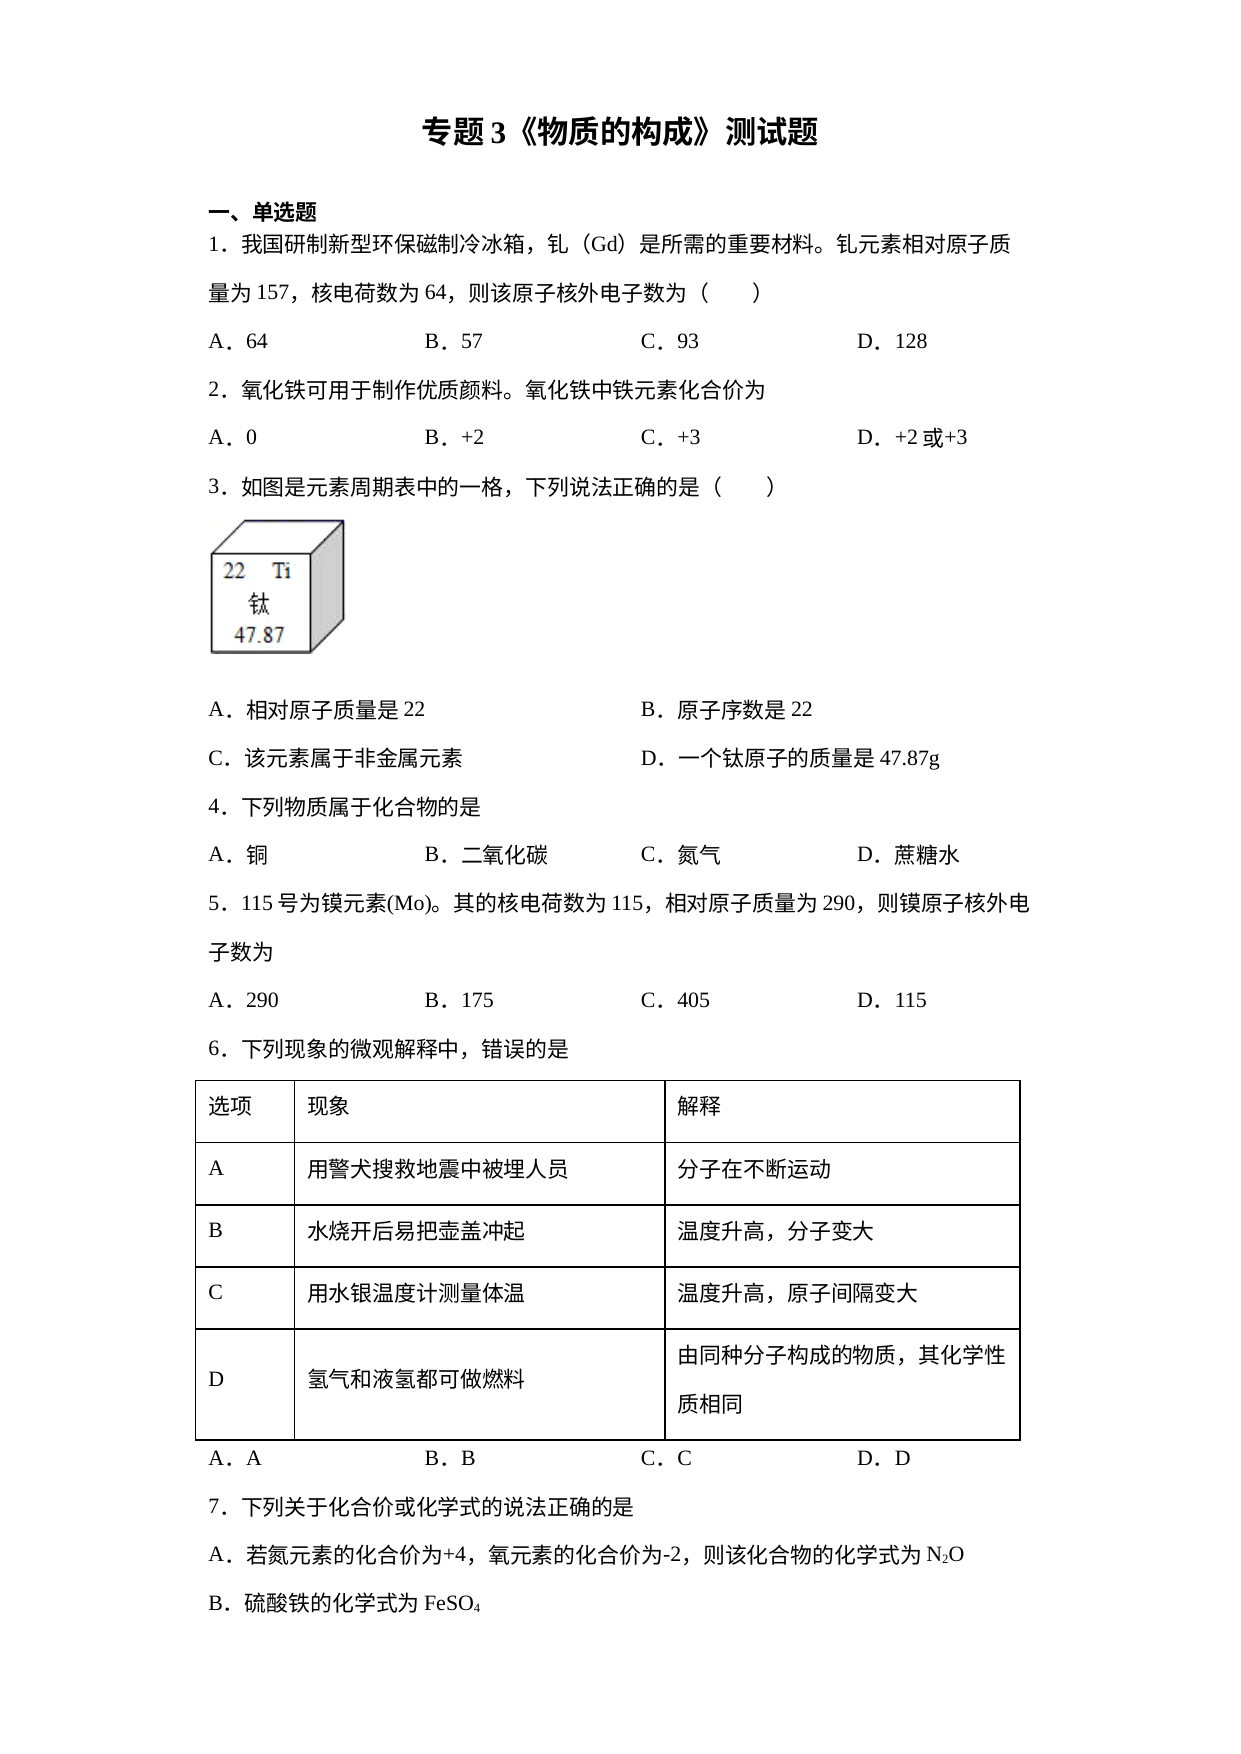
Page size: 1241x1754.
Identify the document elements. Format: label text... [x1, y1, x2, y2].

table_cell 用水银温度计测量体温 [295, 1268, 664, 1328]
table_cell 由同种分子构成的物质，其化学性质相同 [666, 1330, 1019, 1439]
text 2．氧化铁可用于制作优质颜料。氧化铁中铁元素化合价为 [208, 372, 1032, 405]
text 5．115号为镆元素(Mo)。其的核电荷数为115，相对原子质量为290，则镆原子核外电子数为 [208, 886, 1032, 967]
table_cell C [196, 1268, 294, 1328]
text 6．下列现象的微观解释中，错误的是 [208, 1031, 1032, 1064]
text A．290 B．175 C．405 D．115 [208, 983, 1032, 1015]
table_header 选项 [196, 1081, 294, 1142]
table_cell 分子在不断运动 [666, 1143, 1019, 1204]
text C．该元素属于非金属元素 D．一个钛原子的质量是47.87g [208, 741, 1032, 773]
text 专题3《物质的构成》测试题 [208, 97, 1032, 162]
text B．硫酸铁的化学式为FeSO4 [208, 1586, 1032, 1618]
text 7．下列关于化合价或化学式的说法正确的是 [208, 1489, 1032, 1522]
table_cell 氢气和液氢都可做燃料 [295, 1330, 664, 1439]
text 一、单选题 [208, 194, 1032, 227]
table_header 解释 [666, 1081, 1019, 1142]
table_cell 用警犬搜救地震中被埋人员 [295, 1143, 664, 1204]
text A．铜 B．二氧化碳 C．氮气 D．蔗糖水 [208, 837, 1032, 870]
table_cell D [196, 1330, 294, 1439]
table_cell A [196, 1143, 294, 1204]
table_cell B [196, 1206, 294, 1266]
text 3．如图是元素周期表中的一格，下列说法正确的是（ ） [208, 469, 1032, 502]
text A．若氮元素的化合价为+4，氧元素的化合价为-2，则该化合物的化学式为N2O [208, 1537, 1032, 1570]
table_cell 温度升高，分子变大 [666, 1206, 1019, 1266]
text A．A B．B C．C D．D [208, 1441, 1032, 1473]
text A．64 B．57 C．93 D．128 [208, 324, 1032, 357]
table_header 现象 [295, 1081, 664, 1142]
text A．0 B．+2 C．+3 D．+2或+3 [208, 421, 1032, 453]
text A．相对原子质量是22 B．原子序数是22 [208, 692, 1032, 725]
text 4．下列物质属于化合物的是 [208, 789, 1032, 822]
table_cell 水烧开后易把壶盖冲起 [295, 1206, 664, 1266]
text 1．我国研制新型环保磁制冷冰箱，钆（Gd）是所需的重要材料。钆元素相对原子质量为157，核电荷数为64，则该原子核外电子数为（ ） [208, 227, 1032, 308]
picture [208, 517, 346, 654]
table_cell 温度升高，原子间隔变大 [666, 1268, 1019, 1328]
